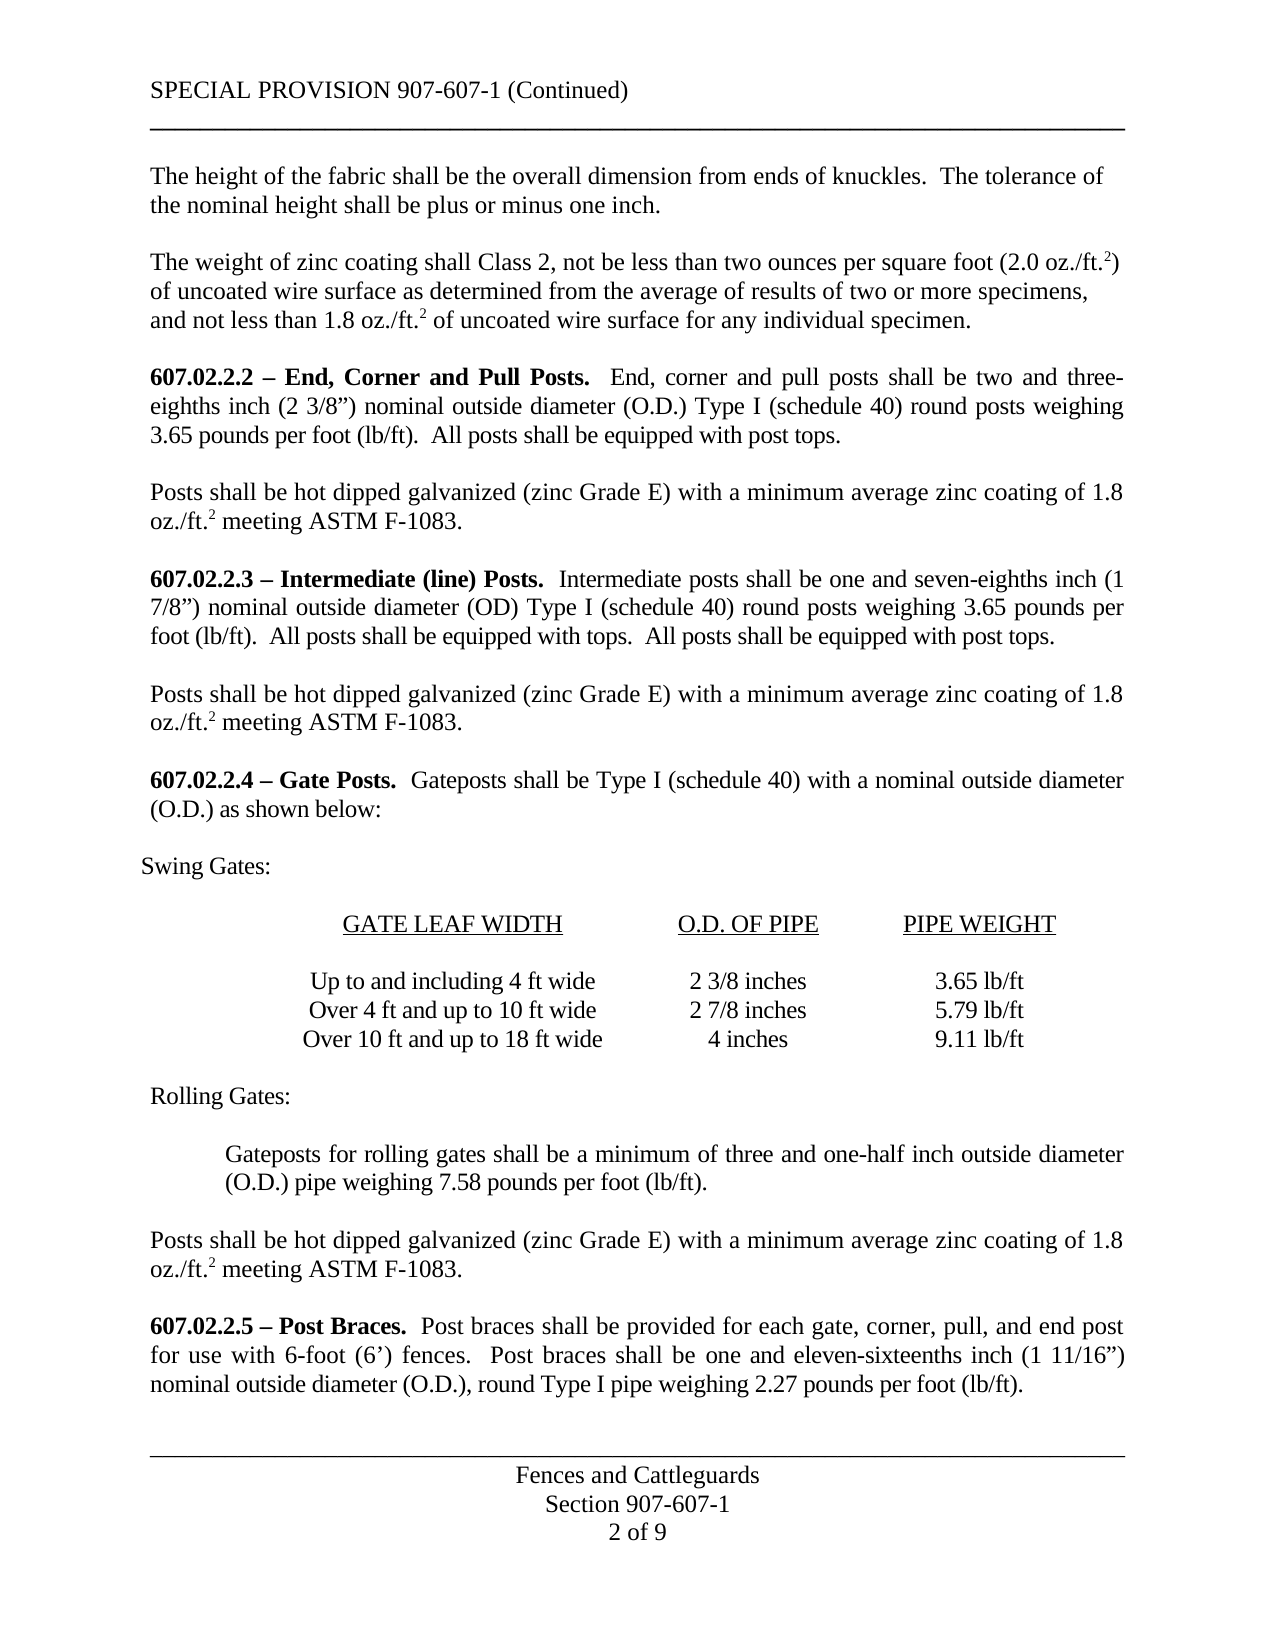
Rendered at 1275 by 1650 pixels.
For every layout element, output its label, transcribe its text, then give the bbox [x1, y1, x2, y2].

text 607.02.2.2 – End, Corner and Pull Posts. End, corner and pull posts shall be two and three-eighths inch (2 3/8”) nominal outside diameter (O.D.) Type I (schedule 40) round posts weighing 3.65 pounds per foot (lb/ft). All posts shall be equipped with post tops. [150, 362, 1125, 449]
table_cell 2 3/8 inches [632, 938, 865, 995]
text 607.02.2.3 – Intermediate (line) Posts. Intermediate posts shall be one and seven-eighths inch (1 7/8”) nominal outside diameter (OD) Type I (schedule 40) round posts weighing 3.65 pounds per foot (lb/ft). All posts shall be equipped with tops. All posts shall be equipped with post tops. [150, 564, 1125, 650]
table_cell 3.65 lb/ft [865, 938, 1094, 995]
text 607.02.2.4 – Gate Posts. Gateposts shall be Type I (schedule 40) with a nominal outside diameter (O.D.) as shown below: [150, 765, 1125, 822]
text Swing Gates: [141, 851, 1125, 880]
table_header PIPE WEIGHT [865, 909, 1094, 937]
text Posts shall be hot dipped galvanized (zinc Grade E) with a minimum average zinc coating of 1.8 oz./ft.2 meeting ASTM F-1083. [150, 679, 1125, 736]
table_cell Up to and including 4 ft wide [274, 938, 632, 995]
text 607.02.2.5 – Post Braces. Post braces shall be provided for each gate, corner, pull, and end post for use with 6-foot (6’) fences. Post braces shall be one and eleven-sixteenths inch (1 11/16”) nominal outside diameter (O.D.), round Type I pipe weighing 2.27 pounds per foot (lb/ft). [150, 1311, 1125, 1397]
text Rolling Gates: [150, 1081, 1125, 1110]
table_cell 9.11 lb/ft [865, 1024, 1094, 1052]
table_cell 2 7/8 inches [632, 995, 865, 1024]
table_header O.D. OF PIPE [632, 909, 865, 937]
table_cell 5.79 lb/ft [865, 995, 1094, 1024]
table_cell Over 4 ft and up to 10 ft wide [274, 995, 632, 1024]
text The height of the fabric shall be the overall dimension from ends of knuckles. The tolerance of the nominal height shall be plus or minus one inch. [150, 161, 1125, 219]
table_header GATE LEAF WIDTH [274, 909, 632, 937]
table_cell Over 10 ft and up to 18 ft wide [274, 1024, 632, 1052]
text Posts shall be hot dipped galvanized (zinc Grade E) with a minimum average zinc coating of 1.8 oz./ft.2 meeting ASTM F-1083. [150, 477, 1125, 535]
table_cell 4 inches [632, 1024, 865, 1052]
text Gateposts for rolling gates shall be a minimum of three and one-half inch outside diameter (O.D.) pipe weighing 7.58 pounds per foot (lb/ft). [225, 1139, 1125, 1196]
text Posts shall be hot dipped galvanized (zinc Grade E) with a minimum average zinc coating of 1.8 oz./ft.2 meeting ASTM F-1083. [150, 1225, 1125, 1282]
text The weight of zinc coating shall Class 2, not be less than two ounces per square foot (2.0 oz./ft.2) of uncoated wire surface as determined from the average of results of two or more specimens, and not less than 1.8 oz./ft.2 of uncoated wire surface for any individual specimen. [150, 247, 1125, 334]
